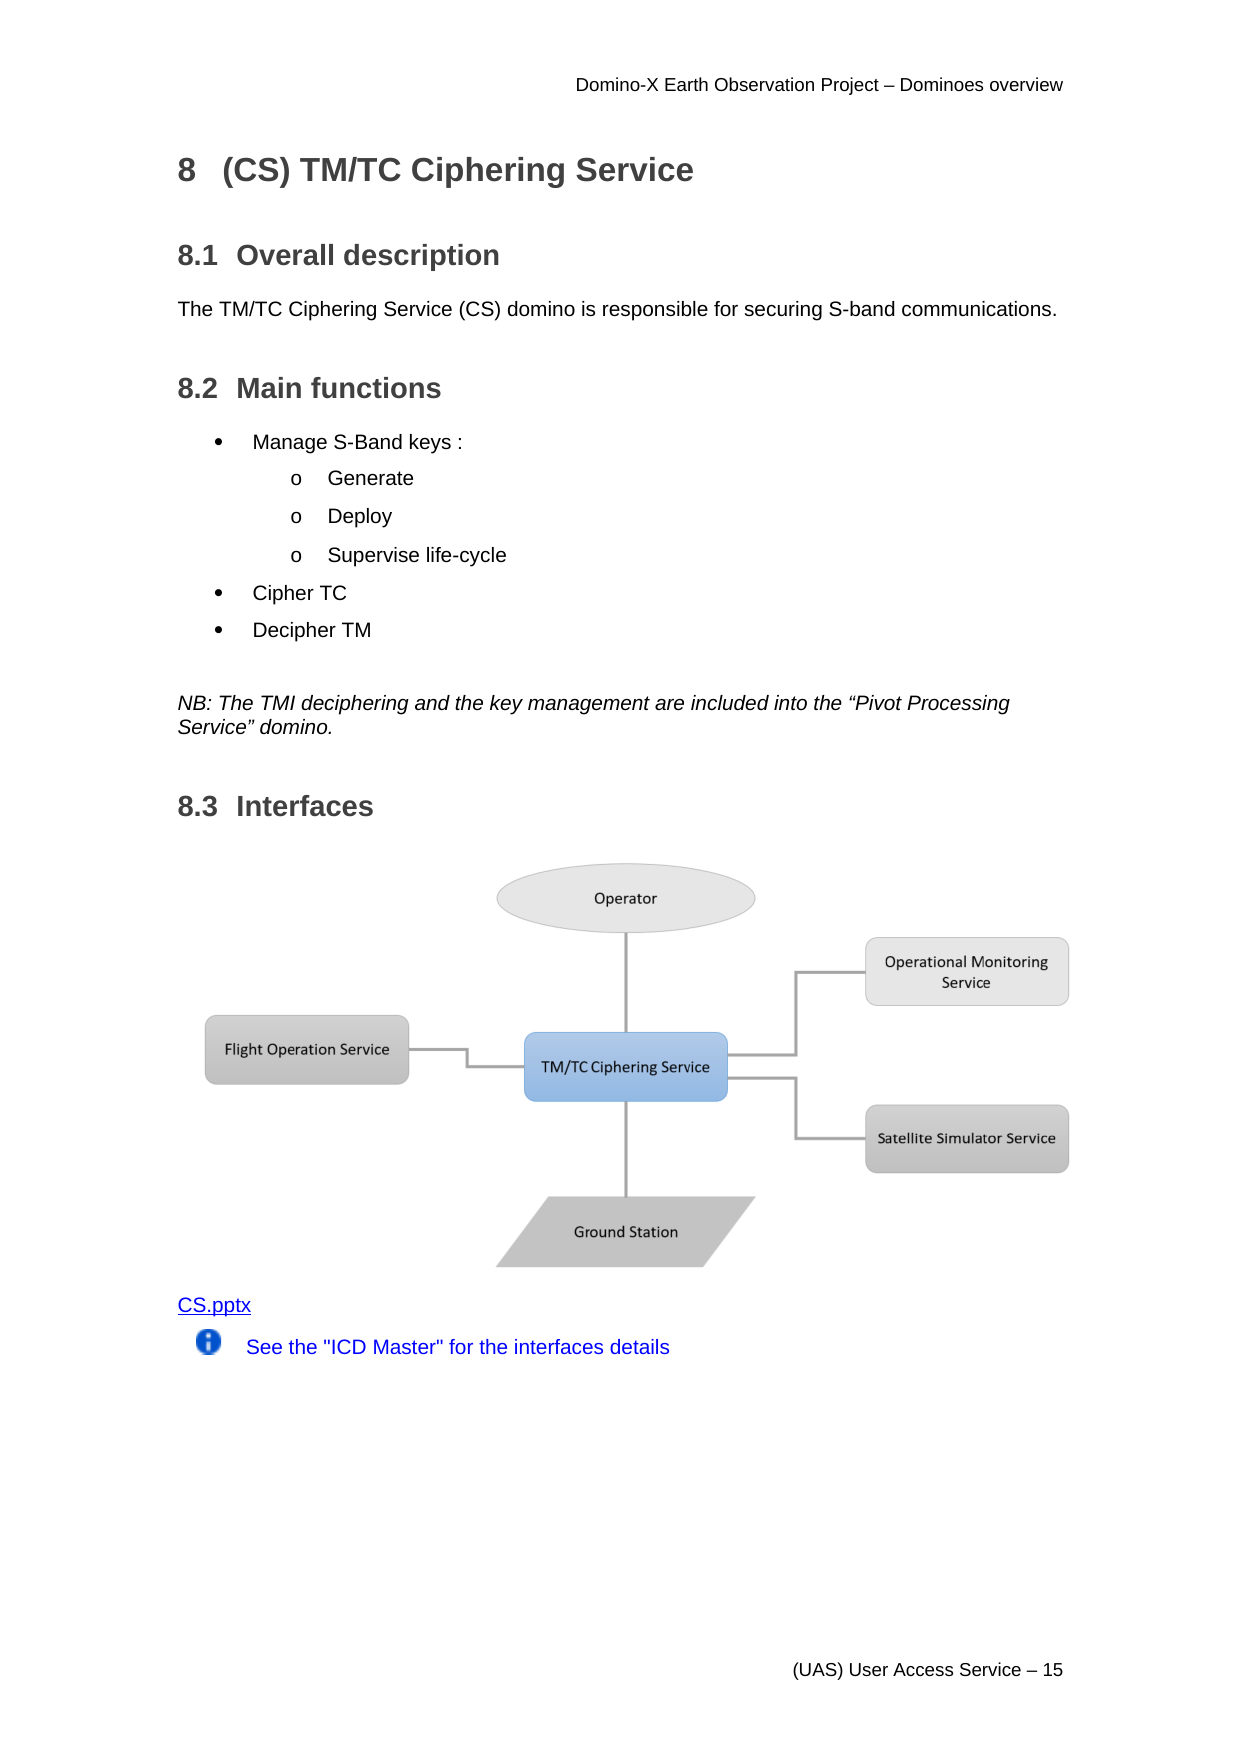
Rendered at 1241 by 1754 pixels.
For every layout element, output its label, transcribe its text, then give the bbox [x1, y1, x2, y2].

list Generate [290, 466, 1063, 492]
subtitle Overall description [177, 238, 1063, 272]
list Cipher TC [215, 581, 1063, 605]
list Deploy [290, 504, 1063, 530]
subtitle Interfaces [177, 788, 1063, 822]
text CS.pptx [177, 1293, 1063, 1317]
text The TM/TC Ciphering Service (CS) domino is responsible for securing S-band communications. [177, 297, 1063, 321]
text See the "ICD Master" for the interfaces details [177, 1329, 1063, 1358]
picture [196, 847, 1082, 1281]
subtitle (CS) TM/TC Ciphering Service [177, 150, 1063, 188]
picture [196, 1329, 222, 1355]
list Supervise life-cycle [290, 543, 1063, 568]
text NB: The TMI deciphering and the key management are included into the “Pivot Processing Service” domino. [177, 691, 1063, 738]
subtitle Main functions [177, 371, 1063, 404]
list Decipher TM [215, 618, 1063, 642]
list Manage S-Band keys : [215, 429, 1063, 453]
